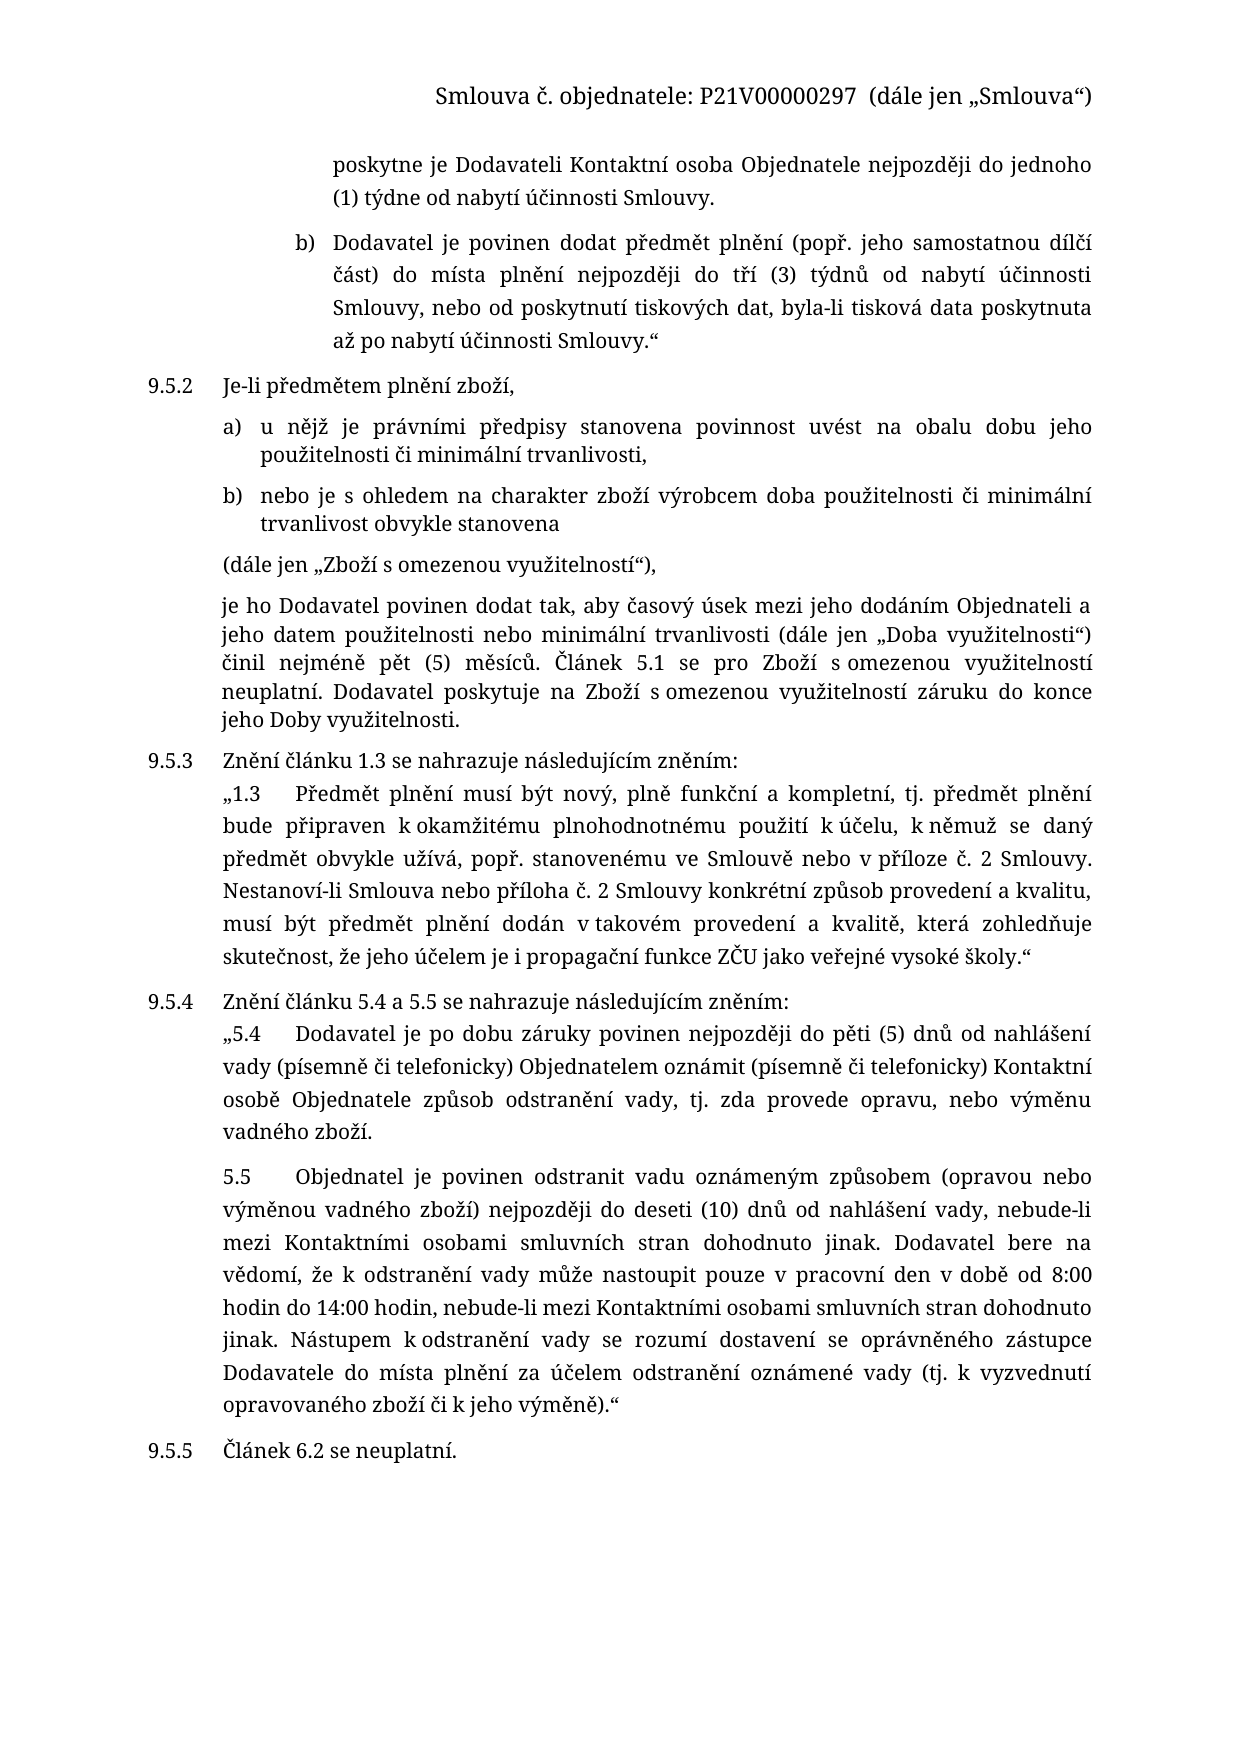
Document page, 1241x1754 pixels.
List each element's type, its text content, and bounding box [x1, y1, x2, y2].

list u nějž je právními předpisy stanovena povinnost uvést na obalu dobu jeho použitelnosti či minimální trvanlivosti, [223, 412, 1093, 469]
list Dodavatel je povinen dodat předmět plnění (popř. jeho samostatnou dílčí část) do místa plnění nejpozději do tří (3) týdnů od nabytí účinnosti Smlouvy, nebo od poskytnutí tiskových dat, byla-li tisková data poskytnuta až po nabytí účinnosti Smlouvy.“ [295, 228, 1093, 354]
text (dále jen „Zboží s omezenou využitelností“), [223, 551, 1093, 579]
list Znění článku 5.4 a 5.5 se nahrazuje následujícím zněním: [148, 987, 1093, 1015]
text je ho Dodavatel povinen dodat tak, aby časový úsek mezi jeho dodáním Objednateli a jeho datem použitelnosti nebo minimální trvanlivosti (dále jen „Doba využitelnosti“) činil nejméně pět (5) měsíců. Článek 5.1 se pro Zboží s omezenou využitelností neuplatní. Dodavatel poskytuje na Zboží s omezenou využitelností záruku do konce jeho Doby využitelnosti. [221, 591, 1093, 734]
list „1.3 Předmět plnění musí být nový, plně funkční a kompletní, tj. předmět plnění bude připraven k okamžitému plnohodnotnému použití k účelu, k němuž se daný předmět obvykle užívá, popř. stanovenému ve Smlouvě nebo v příloze č. 2 Smlouvy. Nestanoví-li Smlouva nebo příloha č. 2 Smlouvy konkrétní způsob provedení a kvalitu, musí být předmět plnění dodán v takovém provedení a kvalitě, která zohledňuje skutečnost, že jeho účelem je i propagační funkce ZČU jako veřejné vysoké školy.“ [223, 779, 1093, 970]
list Znění článku 1.3 se nahrazuje následujícím zněním: [148, 746, 1093, 774]
list 5.5 Objednatel je povinen odstranit vadu oznámeným způsobem (opravou nebo výměnou vadného zboží) nejpozději do deseti (10) dnů od nahlášení vady, nebude-li mezi Kontaktními osobami smluvních stran dohodnuto jinak. Dodavatel bere na vědomí, že k odstranění vady může nastoupit pouze v pracovní den v době od 8:00 hodin do 14:00 hodin, nebude-li mezi Kontaktními osobami smluvních stran dohodnuto jinak. Nástupem k odstranění vady se rozumí dostavení se oprávněného zástupce Dodavatele do místa plnění za účelem odstranění oznámené vady (tj. k vyzvednutí opravovaného zboží či k jeho výměně).“ [223, 1162, 1093, 1419]
list nebo je s ohledem na charakter zboží výrobcem doba použitelnosti či minimální trvanlivost obvykle stanovena [223, 481, 1093, 538]
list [295, 150, 1093, 211]
list „5.4 Dodavatel je po dobu záruky povinen nejpozději do pěti (5) dnů od nahlášení vady (písemně či telefonicky) Objednatelem oznámit (písemně či telefonicky) Kontaktní osobě Objednatele způsob odstranění vady, tj. zda provede opravu, nebo výměnu vadného zboží. [223, 1019, 1093, 1146]
list Článek 6.2 se neuplatní. [148, 1436, 1093, 1464]
list Je-li předmětem plnění zboží, [148, 371, 1093, 399]
